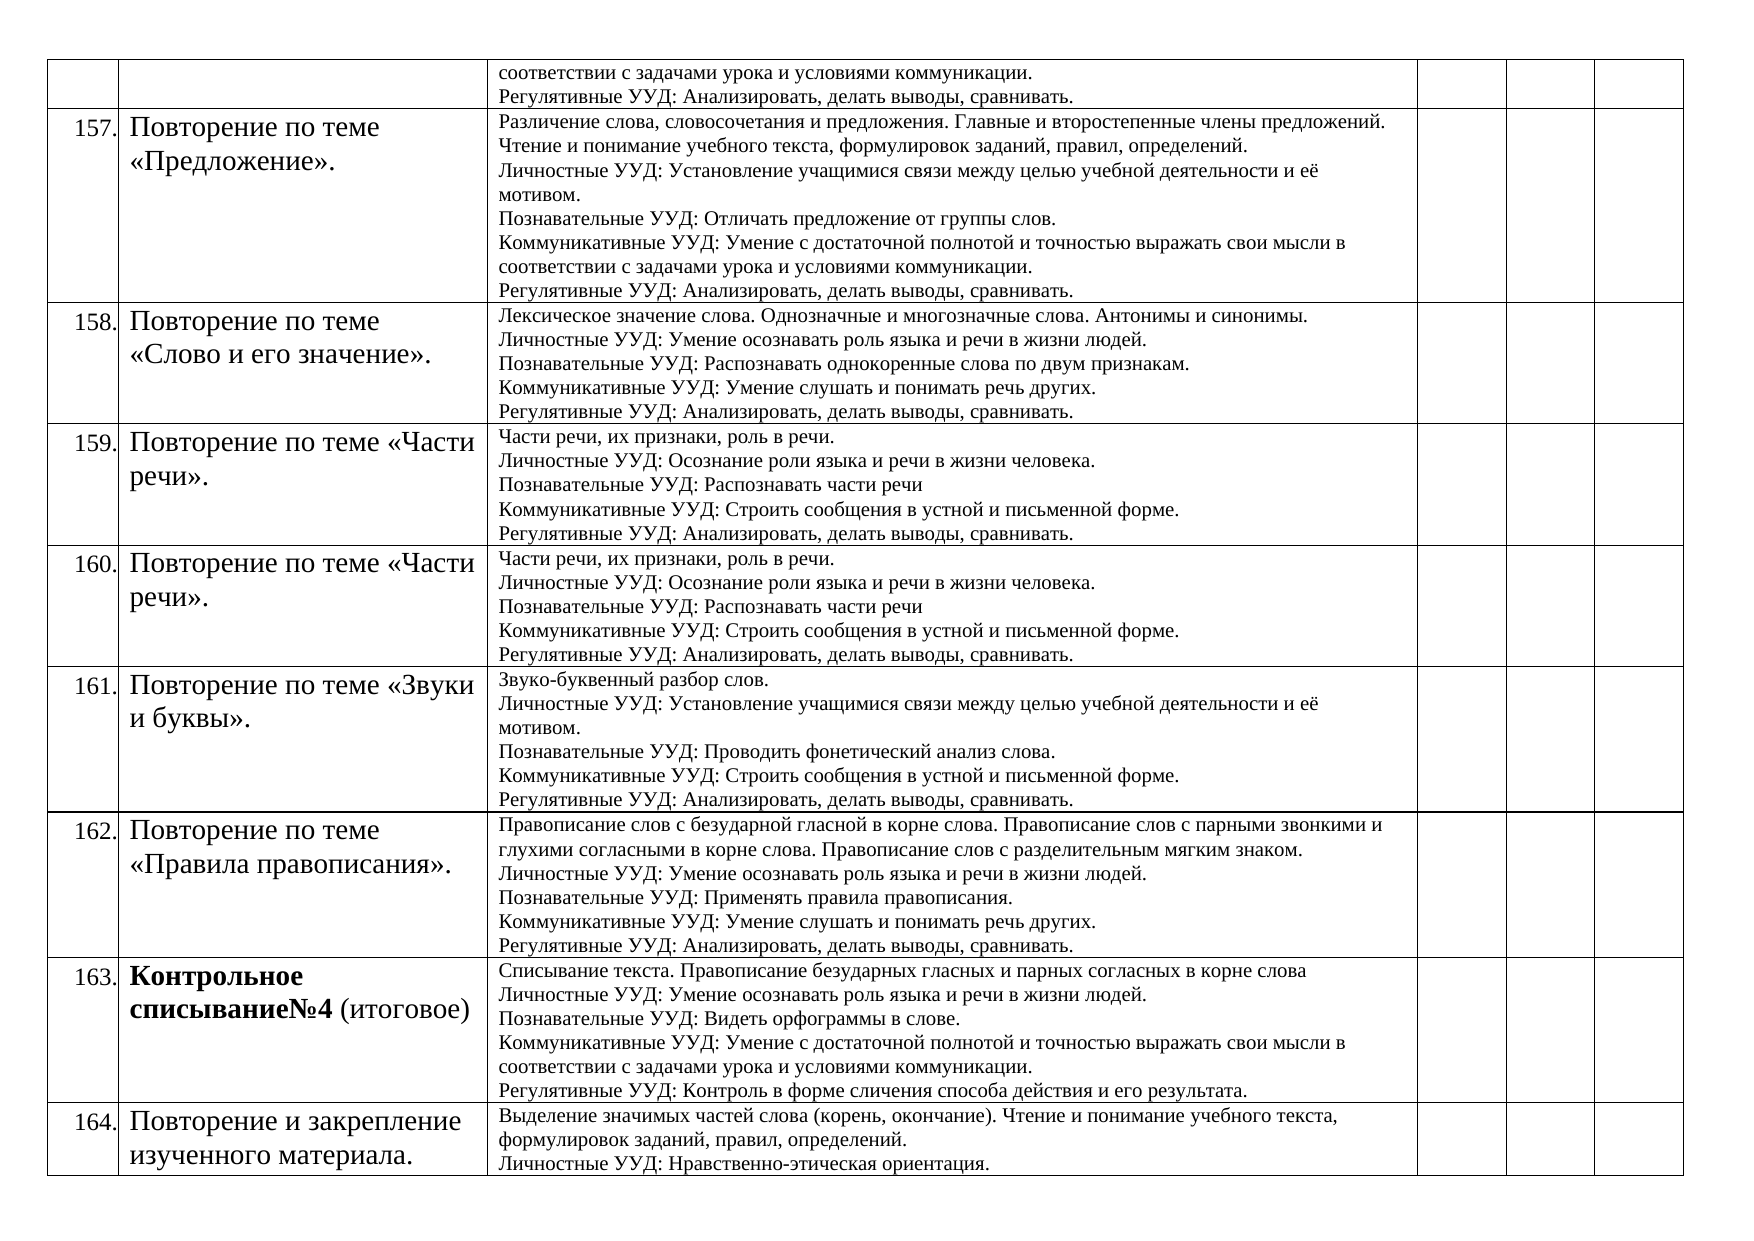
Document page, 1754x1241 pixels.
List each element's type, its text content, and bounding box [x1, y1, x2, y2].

table_cell [1507, 60, 1594, 108]
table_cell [488, 1103, 1417, 1175]
table_cell Повторение по теме «Части речи». [119, 546, 487, 666]
table_cell Звуко-буквенный разбор слов. Личностные УУД: Установление учащимися связи между целью учебной деятельности и её мотивом. Познавательные УУД: Проводить фонетический анализ слова. Коммуникативные УУД: Строить сообщения в устной и письменной форме. Регулятивные УУД: Анализировать, делать выводы, сравнивать. [488, 667, 1417, 811]
table_cell [1595, 109, 1683, 302]
table_cell Лексическое значение слова. Однозначные и многозначные слова. Антонимы и синонимы. Личностные УУД: Умение осознавать роль языка и речи в жизни людей. Познавательные УУД: Распознавать однокоренные слова по двум признакам. Коммуникативные УУД: Умение слушать и понимать речь других. Регулятивные УУД: Анализировать, делать выводы, сравнивать. [488, 303, 1417, 423]
table_cell [1418, 303, 1506, 423]
table_cell [48, 303, 118, 423]
table_cell [1595, 813, 1683, 957]
table_cell Повторение по теме «Части речи». [119, 424, 487, 544]
table_cell [1595, 546, 1683, 666]
table_cell [1595, 303, 1683, 423]
table_cell [1507, 813, 1594, 957]
table_cell [48, 424, 118, 544]
table_cell [1418, 1103, 1506, 1175]
table_cell Части речи, их признаки, роль в речи. Личностные УУД: Осознание роли языка и речи в жизни человека. Познавательные УУД: Распознавать части речи Коммуникативные УУД: Строить сообщения в устной и письменной форме. Регулятивные УУД: Анализировать, делать выводы, сравнивать. [488, 424, 1417, 544]
table_cell [48, 109, 118, 302]
table_cell Повторение по теме «Правила правописания». [119, 813, 487, 957]
table_cell [48, 667, 118, 811]
table_cell [1507, 424, 1594, 544]
table_cell [1507, 303, 1594, 423]
table_cell [1507, 546, 1594, 666]
table_cell [1507, 1103, 1594, 1175]
table_cell [1418, 958, 1506, 1102]
table_cell [1418, 424, 1506, 544]
table_cell [1595, 958, 1683, 1102]
table_cell [48, 60, 118, 108]
table_cell [1507, 958, 1594, 1102]
table_cell Списывание текста. Правописание безударных гласных и парных согласных в корне слова Личностные УУД: Умение осознавать роль языка и речи в жизни людей. Познавательные УУД: Видеть орфограммы в слове. Коммуникативные УУД: Умение с достаточной полнотой и точностью выражать свои мысли в соответствии с задачами урока и условиями коммуникации. Регулятивные УУД: Контроль в форме сличения способа действия и его результата. [488, 958, 1417, 1102]
table_cell [1418, 813, 1506, 957]
table_cell Повторение по теме «Слово и его значение». [119, 303, 487, 423]
table_cell [48, 958, 118, 1102]
table_cell [1418, 109, 1506, 302]
table_cell [1595, 424, 1683, 544]
table_cell [1418, 667, 1506, 811]
table_cell [1595, 667, 1683, 811]
table_cell [1595, 1103, 1683, 1175]
table_cell Повторение по теме «Предложение». [119, 109, 487, 302]
table_cell [1507, 667, 1594, 811]
table_cell [1507, 109, 1594, 302]
table_cell Повторение по теме «Звуки и буквы». [119, 667, 487, 811]
table_cell [1418, 546, 1506, 666]
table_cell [488, 60, 1417, 108]
table_cell [48, 1103, 118, 1175]
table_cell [119, 1103, 487, 1175]
table_cell [1595, 60, 1683, 108]
table_cell [48, 546, 118, 666]
table_cell [48, 813, 118, 957]
table_cell Контрольное списывание№4 (итоговое) [119, 958, 487, 1102]
table_cell Правописание слов с безударной гласной в корне слова. Правописание слов с парными звонкими и глухими согласными в корне слова. Правописание слов с разделительным мягким знаком. Личностные УУД: Умение осознавать роль языка и речи в жизни людей. Познавательные УУД: Применять правила правописания. Коммуникативные УУД: Умение слушать и понимать речь других. Регулятивные УУД: Анализировать, делать выводы, сравнивать. [488, 813, 1417, 957]
table_cell Части речи, их признаки, роль в речи. Личностные УУД: Осознание роли языка и речи в жизни человека. Познавательные УУД: Распознавать части речи Коммуникативные УУД: Строить сообщения в устной и письменной форме. Регулятивные УУД: Анализировать, делать выводы, сравнивать. [488, 546, 1417, 666]
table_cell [119, 60, 487, 108]
table_cell [1418, 60, 1506, 108]
